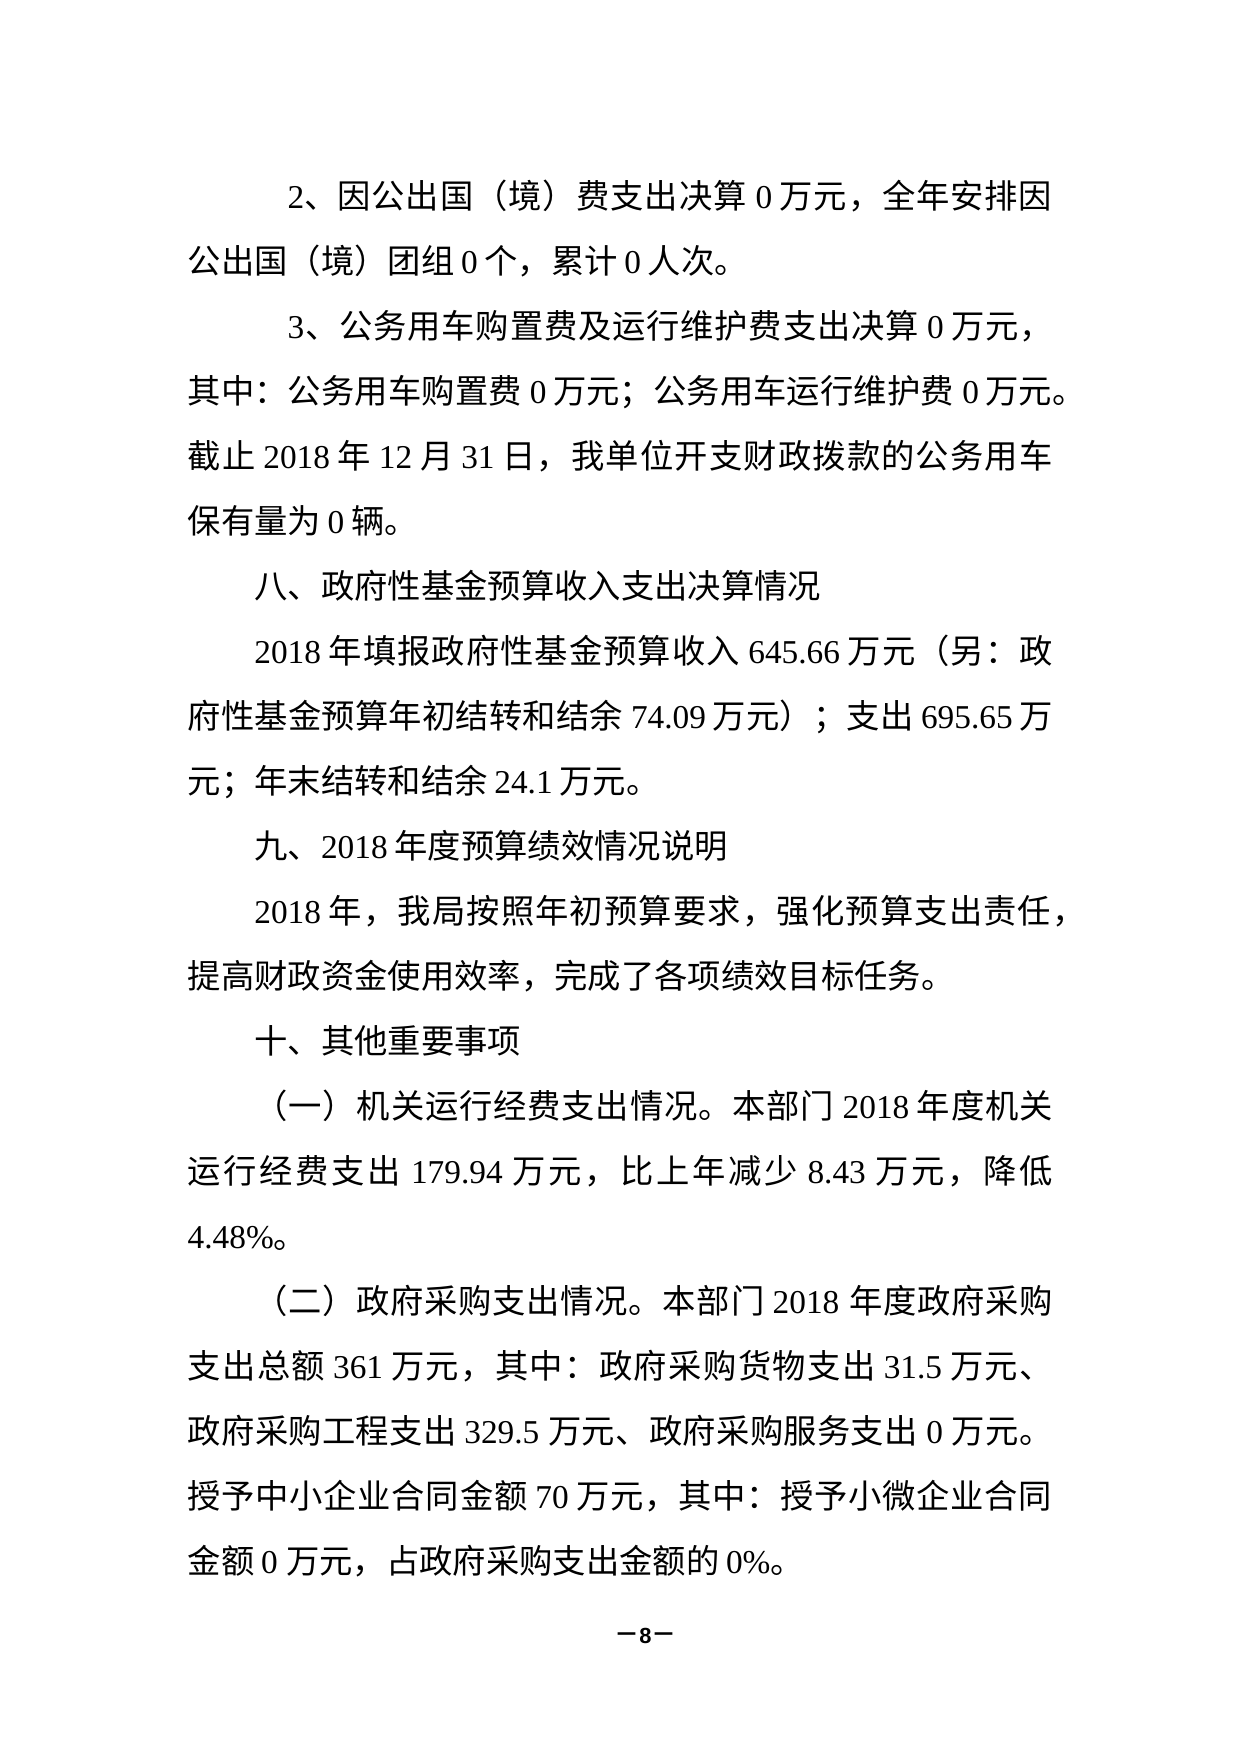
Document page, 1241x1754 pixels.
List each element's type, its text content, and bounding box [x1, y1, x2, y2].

text （一）机关运行经费支出情况。本部门2018年度机关运行经费支出179.94万元，比上年减少8.43万元，降低4.48%。 [187, 1072, 1053, 1267]
text 九、2018年度预算绩效情况说明 [187, 812, 1053, 877]
text （二）政府采购支出情况。本部门2018 年度政府采购支出总额361万元，其中：政府采购货物支出31.5万元、政府采购工程支出329.5 万元、政府采购服务支出0 万元。授予中小企业合同金额70万元，其中：授予小微企业合同金额0 万元，占政府采购支出金额的0%。 [187, 1267, 1053, 1592]
text 十、其他重要事项 [187, 1007, 1053, 1072]
text 2018年填报政府性基金预算收入645.66万元（另：政府性基金预算年初结转和结余74.09万元）；支出695.65万元；年末结转和结余24.1万元。 [187, 617, 1053, 812]
text 2018年，我局按照年初预算要求，强化预算支出责任，提高财政资金使用效率，完成了各项绩效目标任务。 [187, 877, 1053, 1007]
text 3、公务用车购置费及运行维护费支出决算0万元，其中：公务用车购置费0万元；公务用车运行维护费0万元。截止2018年12月31日，我单位开支财政拨款的公务用车保有量为0辆。 [187, 292, 1053, 552]
text 八、政府性基金预算收入支出决算情况 [187, 552, 1053, 617]
list 因公出国（境）费支出决算0万元，全年安排因公出国（境）团组0个，累计0人次。 [187, 162, 1053, 292]
